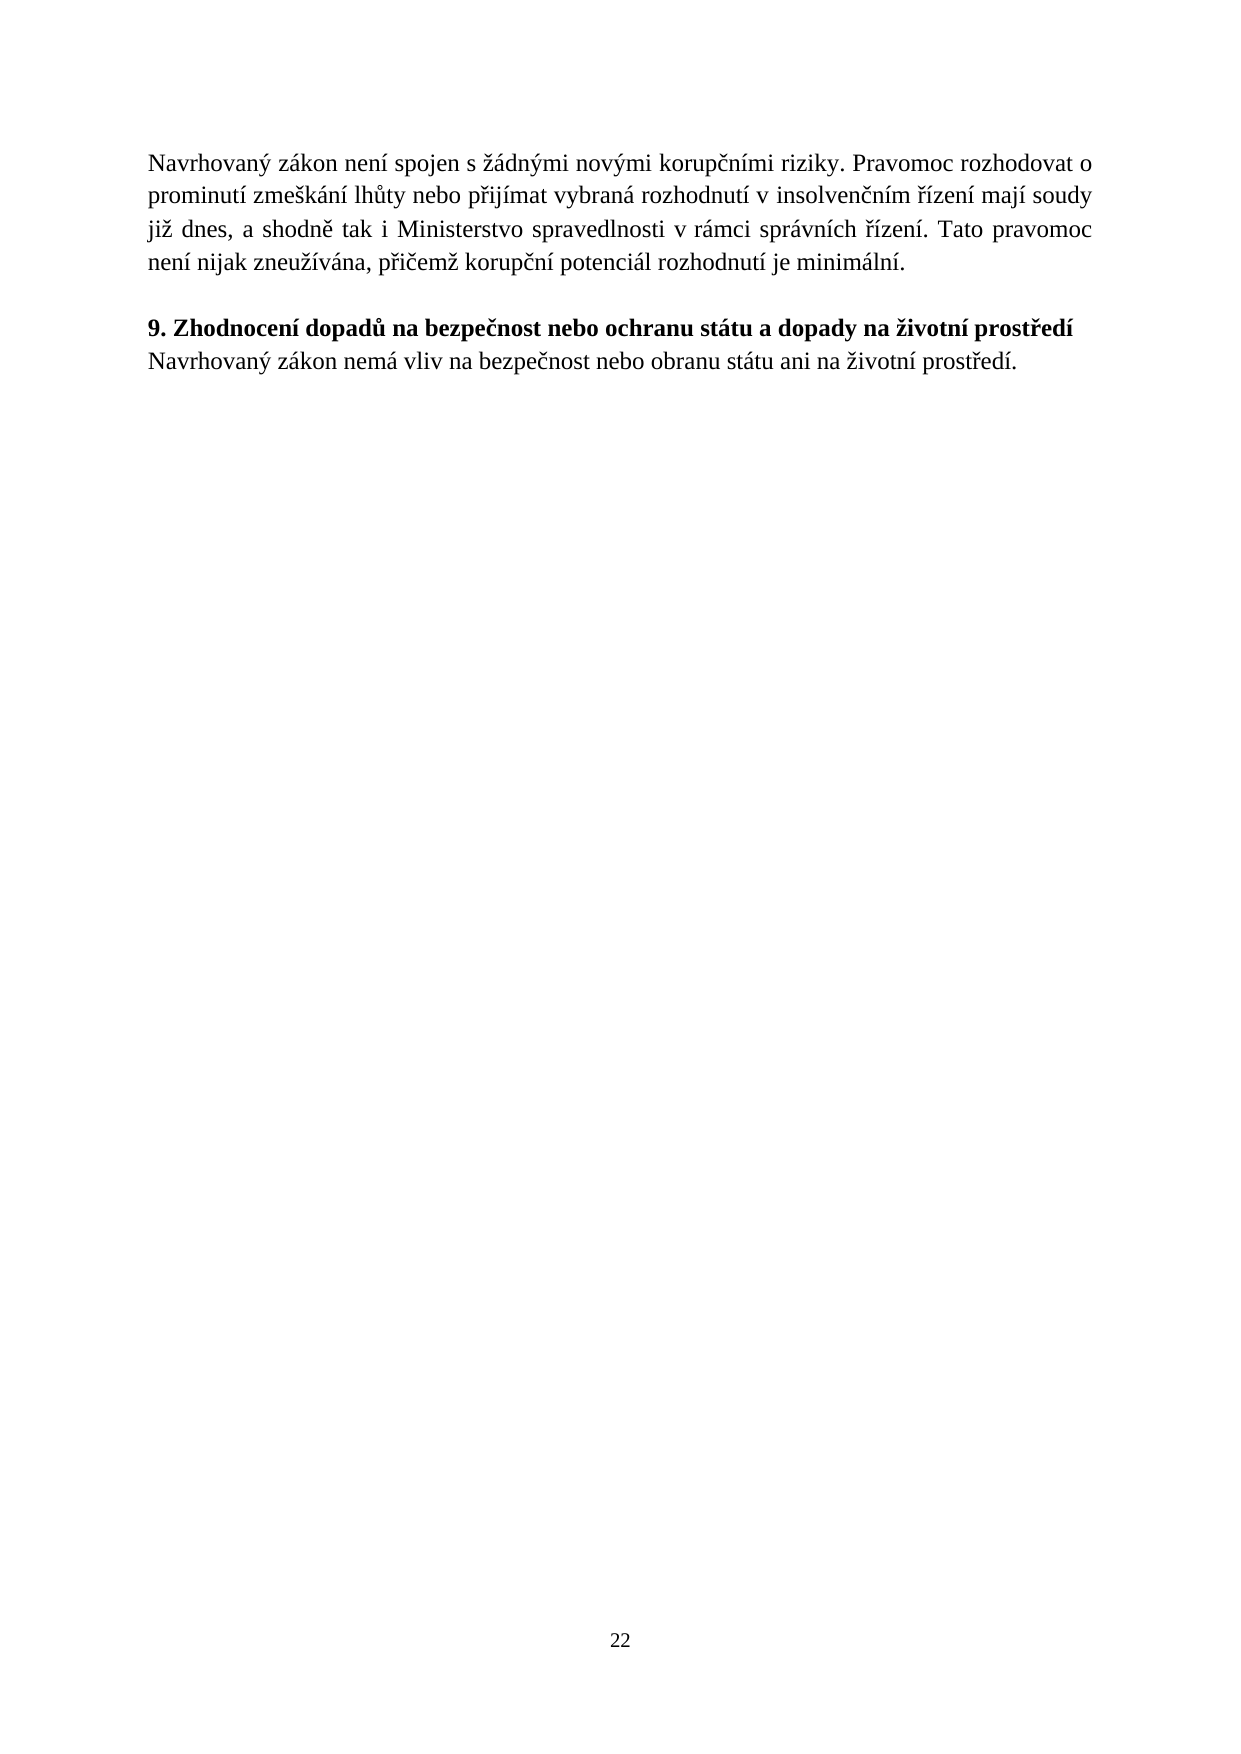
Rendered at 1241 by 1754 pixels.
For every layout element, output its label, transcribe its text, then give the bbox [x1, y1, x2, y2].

text Navrhovaný zákon nemá vliv na bezpečnost nebo obranu státu ani na životní prostředí. [148, 346, 1093, 374]
text 9. Zhodnocení dopadů na bezpečnost nebo ochranu státu a dopady na životní prostředí [148, 313, 1093, 341]
text Navrhovaný zákon není spojen s žádnými novými korupčními riziky. Pravomoc rozhodovat o prominutí zmeškání lhůty nebo přijímat vybraná rozhodnutí v insolvenčním řízení mají soudy již dnes, a shodně tak i Ministerstvo spravedlnosti v rámci správních řízení. Tato pravomoc není nijak zneužívána, přičemž korupční potenciál rozhodnutí je minimální. [148, 148, 1093, 275]
